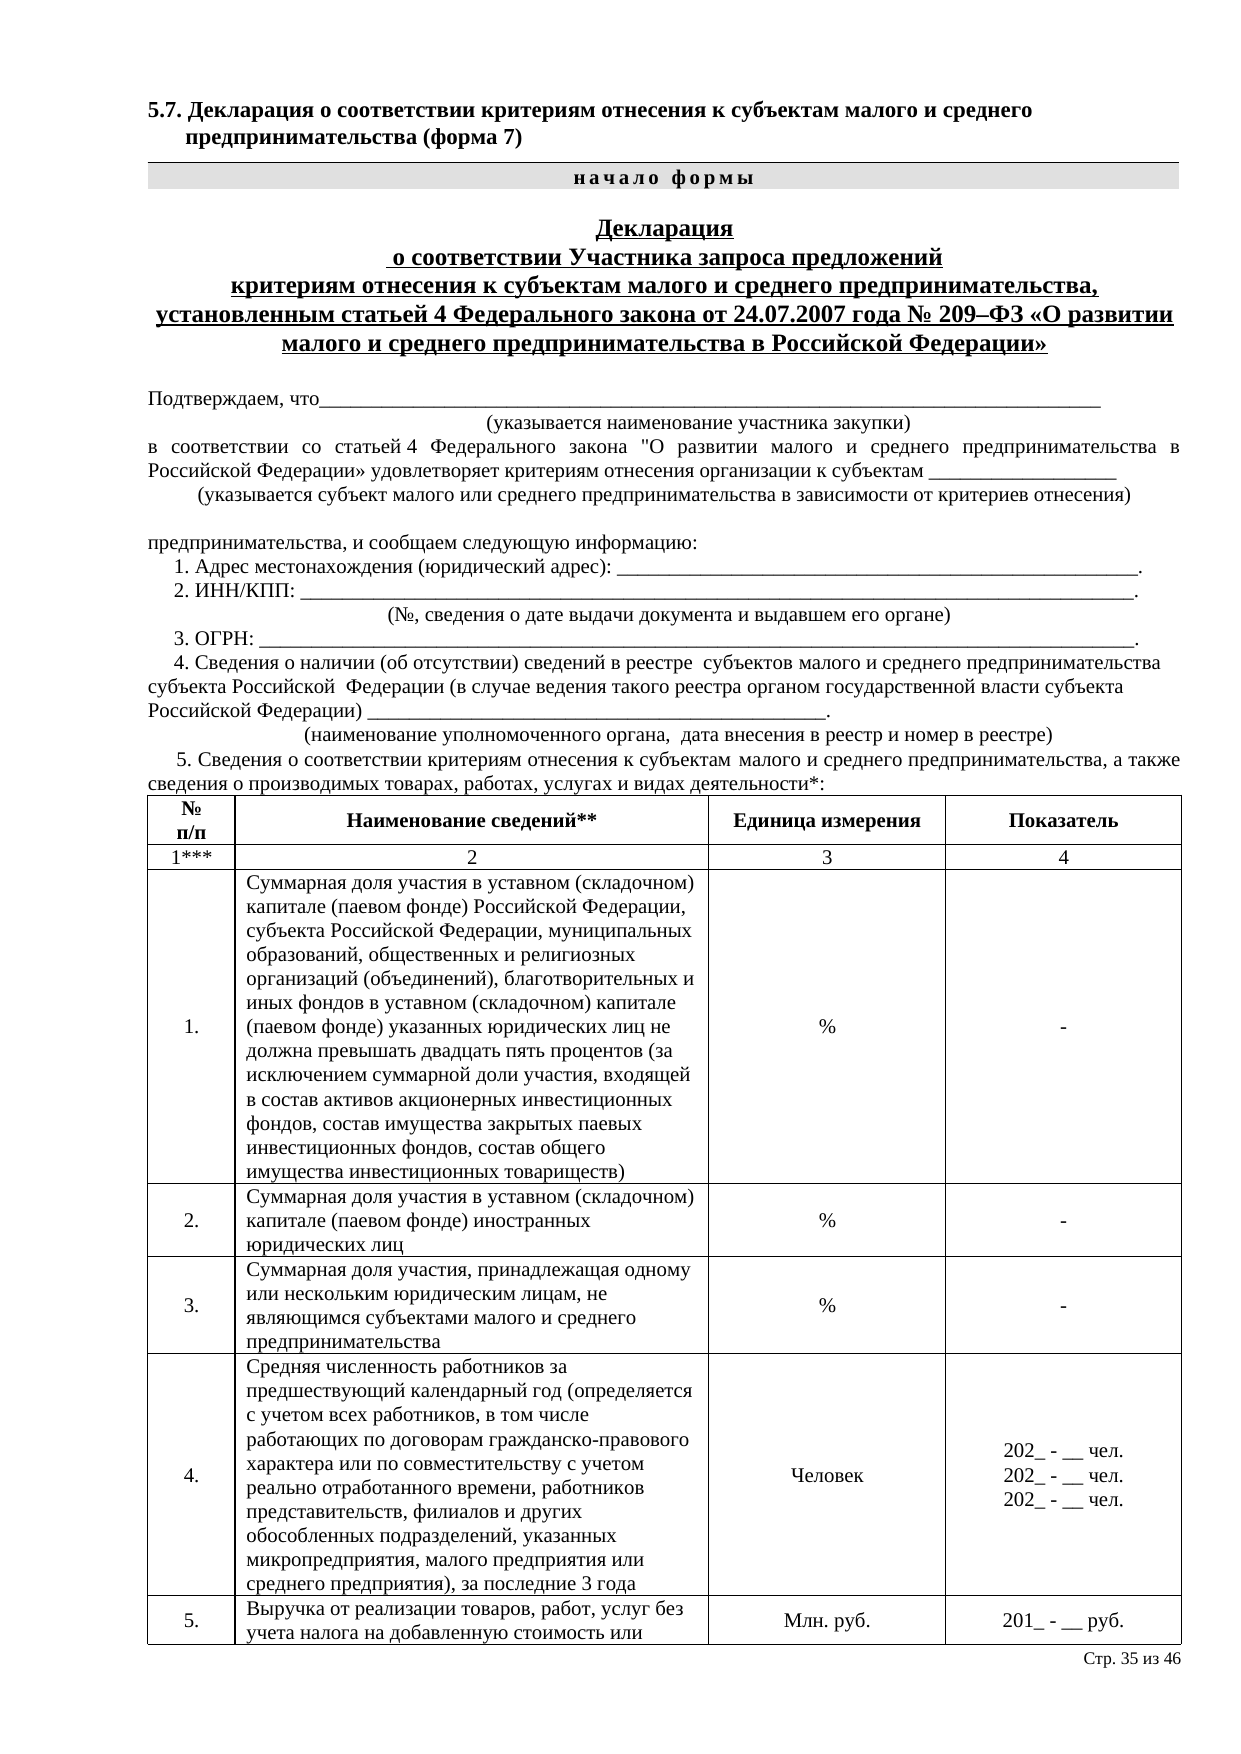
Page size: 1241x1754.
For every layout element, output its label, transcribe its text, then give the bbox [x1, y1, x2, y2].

text 1. Адрес местонахождения (юридический адрес): __________________________________________________. [148, 554, 1181, 578]
table_cell 3 [709, 845, 945, 869]
table_cell Суммарная доля участия, принадлежащая одному или нескольким юридическим лицам, не являющимся субъектами малого и среднего предпринимательства [236, 1257, 708, 1353]
text (указывается наименование участника закупки) [148, 409, 1181, 434]
table_cell Человек [709, 1354, 945, 1595]
table_cell 1*** [148, 845, 234, 869]
text Подтверждаем, что___________________________________________________________________________ [148, 386, 1181, 409]
table_header Наименование сведений** [236, 796, 708, 844]
table_cell 4. [148, 1354, 234, 1595]
text Декларация [148, 213, 1181, 242]
table_cell 1. [148, 870, 234, 1183]
table_cell 2 [236, 845, 708, 869]
text в соответствии со статьей 4 Федерального закона "О развитии малого и среднего предпринимательства в Российской Федерации» удовлетворяет критериям отнесения организации к субъектам __________________ [148, 434, 1181, 482]
table_cell 5. [148, 1596, 234, 1644]
text 5.7. Декларация о соответствии критериям отнесения к субъектам малого и среднего предпринимательства (форма 7) [148, 97, 1181, 149]
table_cell Суммарная доля участия в уставном (складочном) капитале (паевом фонде) Российской Федерации, субъекта Российской Федерации, муниципальных образований, общественных и религиозных организаций (объединений), благотворительных и иных фондов в уставном (складочном) капитале (паевом фонде) указанных юридических лиц не должна превышать двадцать пять процентов (за исключением суммарной доли участия, входящей в состав активов акционерных инвестиционных фондов, состав имущества закрытых паевых инвестиционных фондов, состав общего имущества инвестиционных товариществ) [236, 870, 708, 1183]
table_cell % [709, 870, 945, 1183]
table_cell % [709, 1257, 945, 1353]
table_cell % [709, 1184, 945, 1256]
text начало формы [148, 163, 1179, 189]
text (№, сведения о дате выдачи документа и выдавшем его органе) [148, 602, 1181, 626]
text предпринимательства, и сообщаем следующую информацию: [148, 530, 1181, 554]
text о соответствии Участника запроса предложений [148, 242, 1181, 271]
text (указывается субъект малого или среднего предпринимательства в зависимости от критериев отнесения) [148, 482, 1181, 506]
table_cell 4 [946, 845, 1181, 869]
table_header Показатель [946, 796, 1181, 844]
table_header № п/п [148, 796, 234, 844]
table_cell - [946, 1184, 1181, 1256]
table_cell Средняя численность работников за предшествующий календарный год (определяется с учетом всех работников, в том числе работающих по договорам гражданско-правового характера или по совместительству с учетом реально отработанного времени, работников представительств, филиалов и других обособленных подразделений, указанных микропредприятия, малого предприятия или среднего предприятия), за последние 3 года [236, 1354, 708, 1595]
text 5. Сведения о соответствии критериям отнесения к субъектам малого и среднего предпринимательства, а также сведения о производимых товарах, работах, услугах и видах деятельности*: [148, 746, 1181, 794]
table_cell Млн. руб. [709, 1596, 945, 1644]
table_cell 3. [148, 1257, 234, 1353]
table_cell 202_ - __ чел. 202_ - __ чел. 202_ - __ чел. [946, 1354, 1181, 1595]
table_header Единица измерения [709, 796, 945, 844]
table_cell - [946, 1257, 1181, 1353]
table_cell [946, 1596, 1181, 1644]
text 4. Сведения о наличии (об отсутствии) сведений в реестре субъектов малого и среднего предпринимательства субъекта Российской Федерации (в случае ведения такого реестра органом государственной власти субъекта Российской Федерации) ____________________________________________. (наименование уполномоченного органа, дата внесения в реестр и номер в реестре) [148, 650, 1181, 746]
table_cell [236, 1596, 708, 1644]
text 2. ИНН/КПП: ________________________________________________________________________________. [148, 578, 1181, 602]
table_cell - [946, 870, 1181, 1183]
table_cell 2. [148, 1184, 234, 1256]
text 3. ОГРН: ____________________________________________________________________________________. [148, 626, 1181, 650]
text критериям отнесения к субъектам малого и среднего предпринимательства, установленным статьей 4 Федерального закона от 24.07.2007 года № 209–ФЗ «О развитии малого и среднего предпринимательства в Российской Федерации» [148, 271, 1181, 357]
table_cell Суммарная доля участия в уставном (складочном) капитале (паевом фонде) иностранных юридических лиц [236, 1184, 708, 1256]
